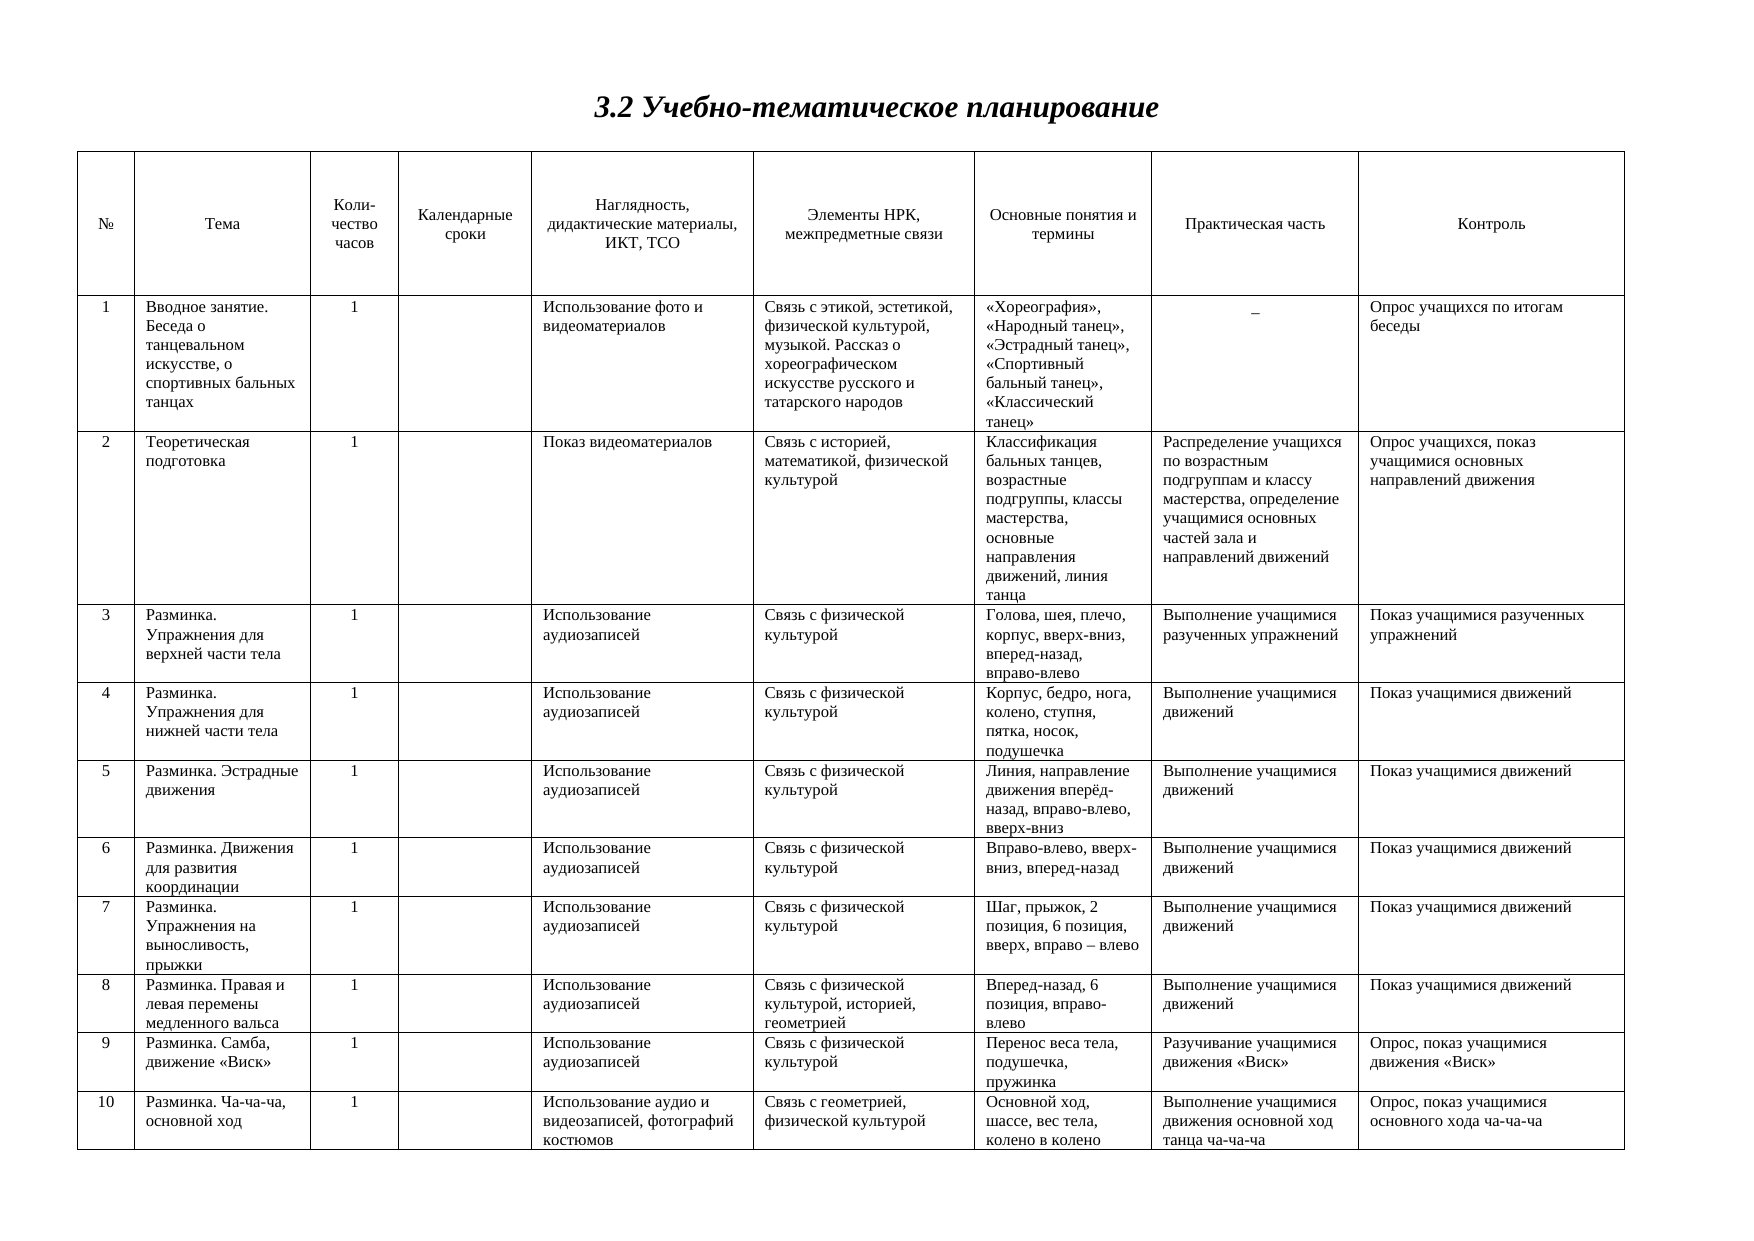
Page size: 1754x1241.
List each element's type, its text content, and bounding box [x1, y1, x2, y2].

table_cell Корпус, бедро, нога, колено, ступня, пятка, носок, подушечка [975, 683, 1151, 759]
table_cell Связь с историей, математикой, физической культурой [754, 432, 974, 604]
table_cell Связь с физической культурой [754, 897, 974, 973]
table_cell Использование аудиозаписей [532, 838, 753, 896]
table_cell [399, 432, 531, 604]
text 3.2 Учебно-тематическое планирование [89, 89, 1665, 124]
table_cell Показ учащимися движений [1359, 975, 1624, 1032]
table_cell [399, 1092, 531, 1149]
table_header Основные понятия и термины [975, 152, 1151, 295]
table_cell Линия, направление движения вперёд-назад, вправо-влево, вверх-вниз [975, 761, 1151, 837]
table_cell 10 [78, 1092, 134, 1149]
table_cell Перенос веса тела, подушечка, пружинка [975, 1033, 1151, 1091]
table_cell 1 [311, 296, 398, 431]
table_cell Связь с этикой, эстетикой, физической культурой, музыкой. Рассказ о хореографическом искусстве русского и татарского народов [754, 296, 974, 431]
table_cell 8 [78, 975, 134, 1032]
table_cell «Хореография», «Народный танец», «Эстрадный танец», «Спортивный бальный танец», «Классический танец» [975, 296, 1151, 431]
table_cell Показ учащимися движений [1359, 838, 1624, 896]
table_cell Классификация бальных танцев, возрастные подгруппы, классы мастерства, основные направления движений, линия танца [975, 432, 1151, 604]
table_cell Показ видеоматериалов [532, 432, 753, 604]
table_cell Выполнение учащимися движений [1152, 838, 1358, 896]
table_cell 1 [311, 838, 398, 896]
table_cell Голова, шея, плечо, корпус, вверх-вниз, вперед-назад, вправо-влево [975, 605, 1151, 682]
table_cell Разминка. Ча-ча-ча, основной ход [135, 1092, 310, 1149]
table_cell Использование аудиозаписей [532, 683, 753, 759]
table_header Тема [135, 152, 310, 295]
table_cell Показ учащимися движений [1359, 683, 1624, 759]
table_cell Разминка. Движения для развития координации [135, 838, 310, 896]
table_cell Использование аудиозаписей [532, 975, 753, 1032]
table_cell Распределение учащихся по возрастным подгруппам и классу мастерства, определение учащимися основных частей зала и направлений движений [1152, 432, 1358, 604]
table_cell 1 [311, 683, 398, 759]
table_cell Опрос учащихся по итогам беседы [1359, 296, 1624, 431]
table_header Календарные сроки [399, 152, 531, 295]
table_cell Теоретическая подготовка [135, 432, 310, 604]
table_cell Использование фото и видеоматериалов [532, 296, 753, 431]
table_cell Использование аудиозаписей [532, 897, 753, 973]
table_cell Связь с физической культурой [754, 1033, 974, 1091]
table_cell [399, 838, 531, 896]
table_cell Разминка. Упражнения для верхней части тела [135, 605, 310, 682]
table_cell [399, 897, 531, 973]
table_cell Выполнение учащимися движений [1152, 897, 1358, 973]
table_header Коли- чество часов [311, 152, 398, 295]
table_cell Показ учащимися движений [1359, 761, 1624, 837]
table_cell Связь с физической культурой [754, 761, 974, 837]
table_cell Связь с физической культурой [754, 838, 974, 896]
table_cell [399, 605, 531, 682]
table_cell [399, 296, 531, 431]
table_cell Вперед-назад, 6 позиция, вправо-влево [975, 975, 1151, 1032]
table_cell Показ учащимися разученных упражнений [1359, 605, 1624, 682]
table_cell 6 [78, 838, 134, 896]
table_cell Использование аудиозаписей [532, 761, 753, 837]
table_cell 1 [311, 1033, 398, 1091]
table_cell Выполнение учащимися разученных упражнений [1152, 605, 1358, 682]
table_cell Разучивание учащимися движения «Виск» [1152, 1033, 1358, 1091]
table_header № [78, 152, 134, 295]
table_cell Выполнение учащимися движений [1152, 683, 1358, 759]
table_cell Связь с геометрией, физической культурой [754, 1092, 974, 1149]
table_cell 5 [78, 761, 134, 837]
table_cell 1 [311, 605, 398, 682]
table_cell Связь с физической культурой [754, 683, 974, 759]
table_cell _ [1152, 296, 1358, 431]
table_cell Вводное занятие. Беседа о танцевальном искусстве, о спортивных бальных танцах [135, 296, 310, 431]
table_cell 1 [311, 1092, 398, 1149]
table_header Практическая часть [1152, 152, 1358, 295]
table_cell [399, 683, 531, 759]
table_cell Использование аудио и видеозаписей, фотографий костюмов [532, 1092, 753, 1149]
table_cell Выполнение учащимися движений [1152, 761, 1358, 837]
table_cell Вправо-влево, вверх-вниз, вперед-назад [975, 838, 1151, 896]
table_cell [399, 1033, 531, 1091]
table_header Элементы НРК, межпредметные связи [754, 152, 974, 295]
table_cell Разминка. Упражнения для нижней части тела [135, 683, 310, 759]
table_cell 1 [311, 761, 398, 837]
table_cell [399, 975, 531, 1032]
table_header Контроль [1359, 152, 1624, 295]
table_cell Использование аудиозаписей [532, 605, 753, 682]
table_cell Выполнение учащимися движений [1152, 975, 1358, 1032]
table_cell Опрос, показ учащимися основного хода ча-ча-ча [1359, 1092, 1624, 1149]
table_cell 1 [78, 296, 134, 431]
table_cell Основной ход, шассе, вес тела, колено в колено [975, 1092, 1151, 1149]
table_cell 9 [78, 1033, 134, 1091]
table_header Наглядность, дидактические материалы, ИКТ, ТСО [532, 152, 753, 295]
table_cell Показ учащимися движений [1359, 897, 1624, 973]
table_cell Связь с физической культурой, историей, геометрией [754, 975, 974, 1032]
table_cell Шаг, прыжок, 2 позиция, 6 позиция, вверх, вправо – влево [975, 897, 1151, 973]
table_cell 1 [311, 897, 398, 973]
table_cell 3 [78, 605, 134, 682]
table_cell 2 [78, 432, 134, 604]
table_cell Выполнение учащимися движения основной ход танца ча-ча-ча [1152, 1092, 1358, 1149]
table_cell [399, 761, 531, 837]
table_cell 1 [311, 432, 398, 604]
table_cell 4 [78, 683, 134, 759]
table_cell Опрос учащихся, показ учащимися основных направлений движения [1359, 432, 1624, 604]
table_cell 1 [311, 975, 398, 1032]
table_cell Разминка. Правая и левая перемены медленного вальса [135, 975, 310, 1032]
table_cell Опрос, показ учащимися движения «Виск» [1359, 1033, 1624, 1091]
table_cell Разминка. Эстрадные движения [135, 761, 310, 837]
table_cell 7 [78, 897, 134, 973]
table_cell Связь с физической культурой [754, 605, 974, 682]
table_cell Разминка. Упражнения на выносливость, прыжки [135, 897, 310, 973]
table_cell Использование аудиозаписей [532, 1033, 753, 1091]
table_cell Разминка. Самба, движение «Виск» [135, 1033, 310, 1091]
